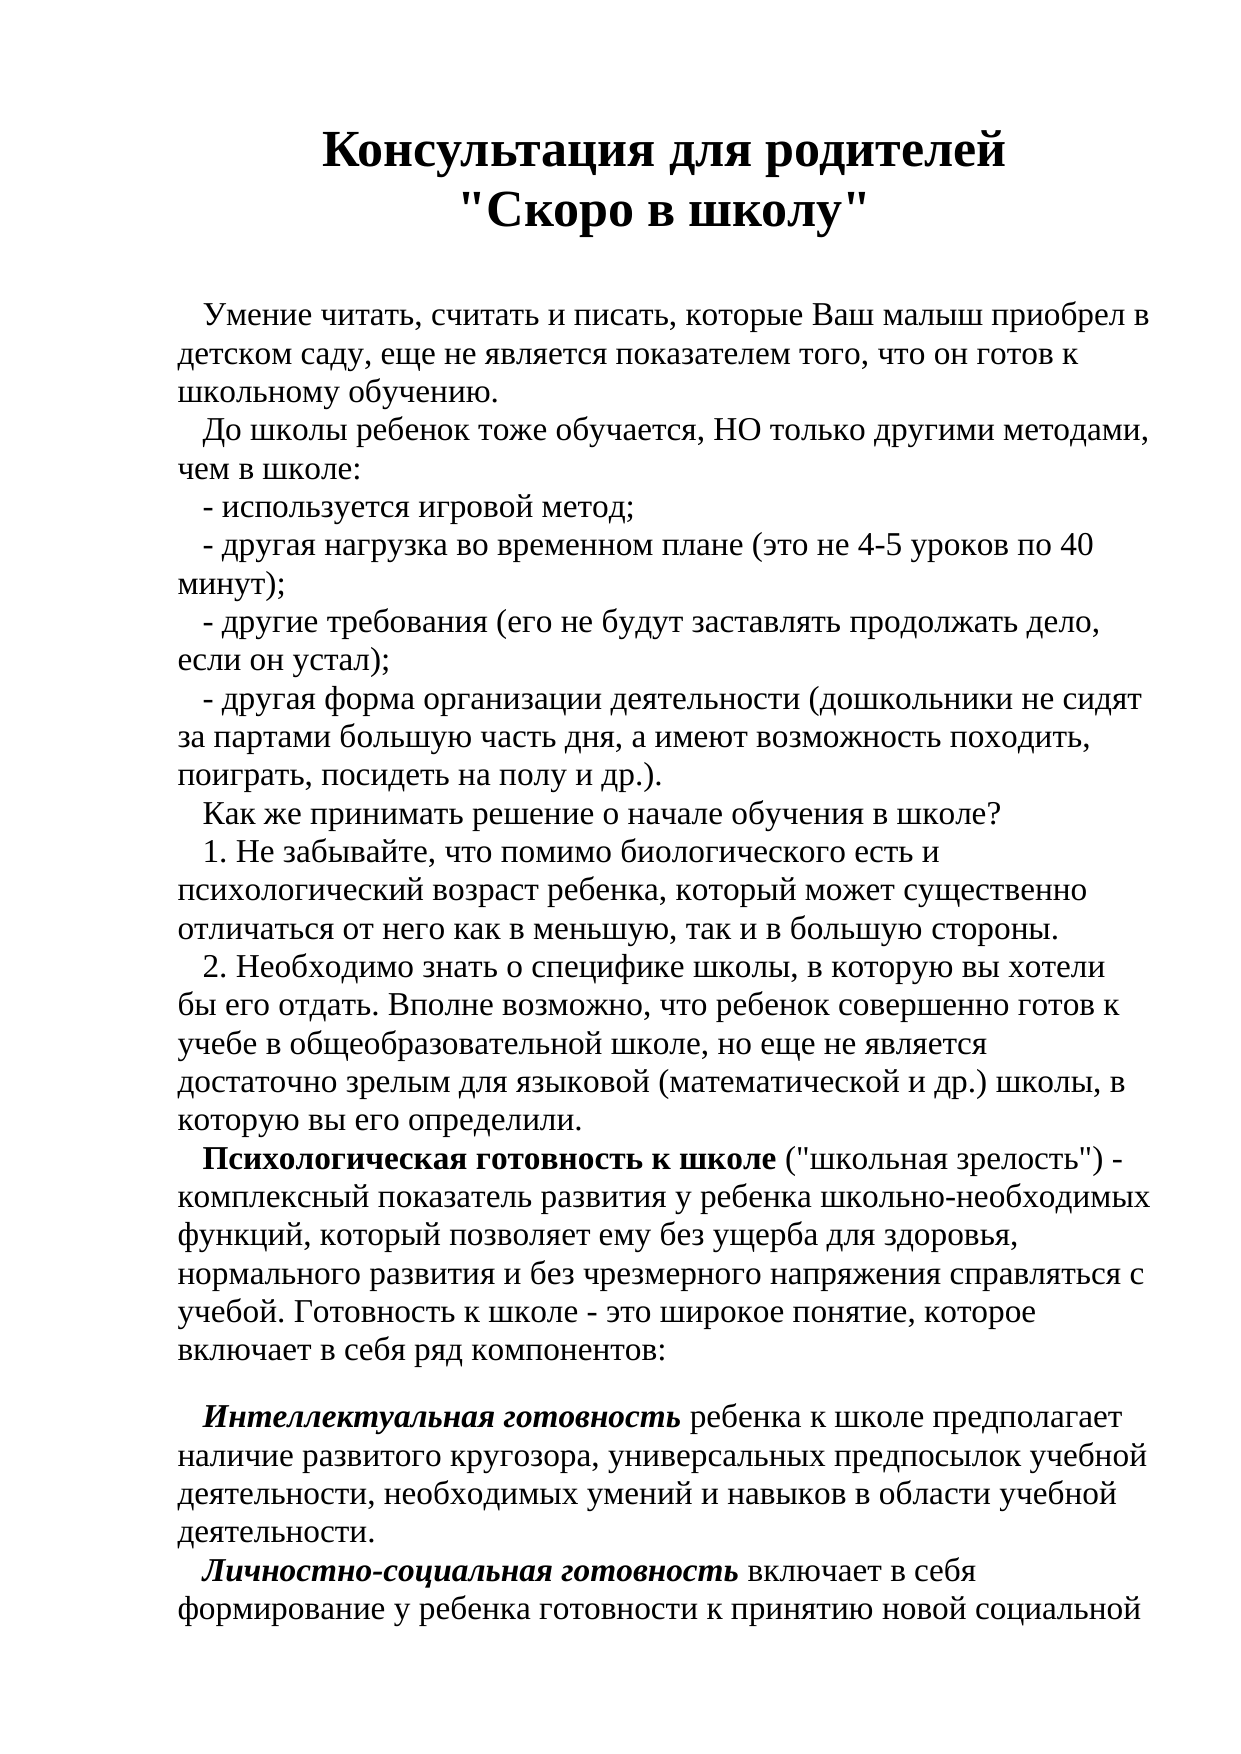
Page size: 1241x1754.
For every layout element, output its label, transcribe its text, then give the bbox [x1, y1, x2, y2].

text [177, 1550, 1152, 1627]
text 2. Необходимо знать о специфике школы, в которую вы хотели бы его отдать. Вполне возможно, что ребенок совершенно готов к учебе в общеобразовательной школе, но еще не является достаточно зрелым для языковой (математической и др.) школы, в которую вы его определили. [177, 946, 1152, 1138]
text - используется игровой метод; [177, 486, 1152, 525]
text До школы ребенок тоже обучается, НО только другими методами, чем в школе: [177, 410, 1152, 486]
text Интеллектуальная готовность ребенка к школе предполагает наличие развитого кругозора, универсальных предпосылок учебной деятельности, необходимых умений и навыков в области учебной деятельности. [177, 1397, 1152, 1550]
text Как же принимать решение о начале обучения в школе? [177, 793, 1152, 831]
text Умение читать, считать и писать, которые Ваш малыш приобрел в детском саду, еще не является показателем того, что он готов к школьному обучению. [177, 295, 1152, 410]
text 1. Не забывайте, что помимо биологического есть и психологический возраст ребенка, который может существенно отличаться от него как в меньшую, так и в большую стороны. [177, 831, 1152, 946]
text "Скоро в школу" [177, 178, 1152, 238]
text - другая форма организации деятельности (дошкольники не сидят за партами большую часть дня, а имеют возможность походить, поиграть, посидеть на полу и др.). [177, 678, 1152, 793]
text Консультация для родителей [177, 118, 1152, 178]
text Психологическая готовность к школе ("школьная зрелость") - комплексный показатель развития у ребенка школьно-необходимых функций, который позволяет ему без ущерба для здоровья, нормального развития и без чрезмерного напряжения справляться с учебой. Готовность к школе - это широкое понятие, которое включает в себя ряд компонентов: [177, 1138, 1152, 1368]
text - другая нагрузка во временном плане (это не 4-5 уроков по 40 минут); [177, 525, 1152, 601]
text - другие требования (его не будут заставлять продолжать дело, если он устал); [177, 601, 1152, 678]
